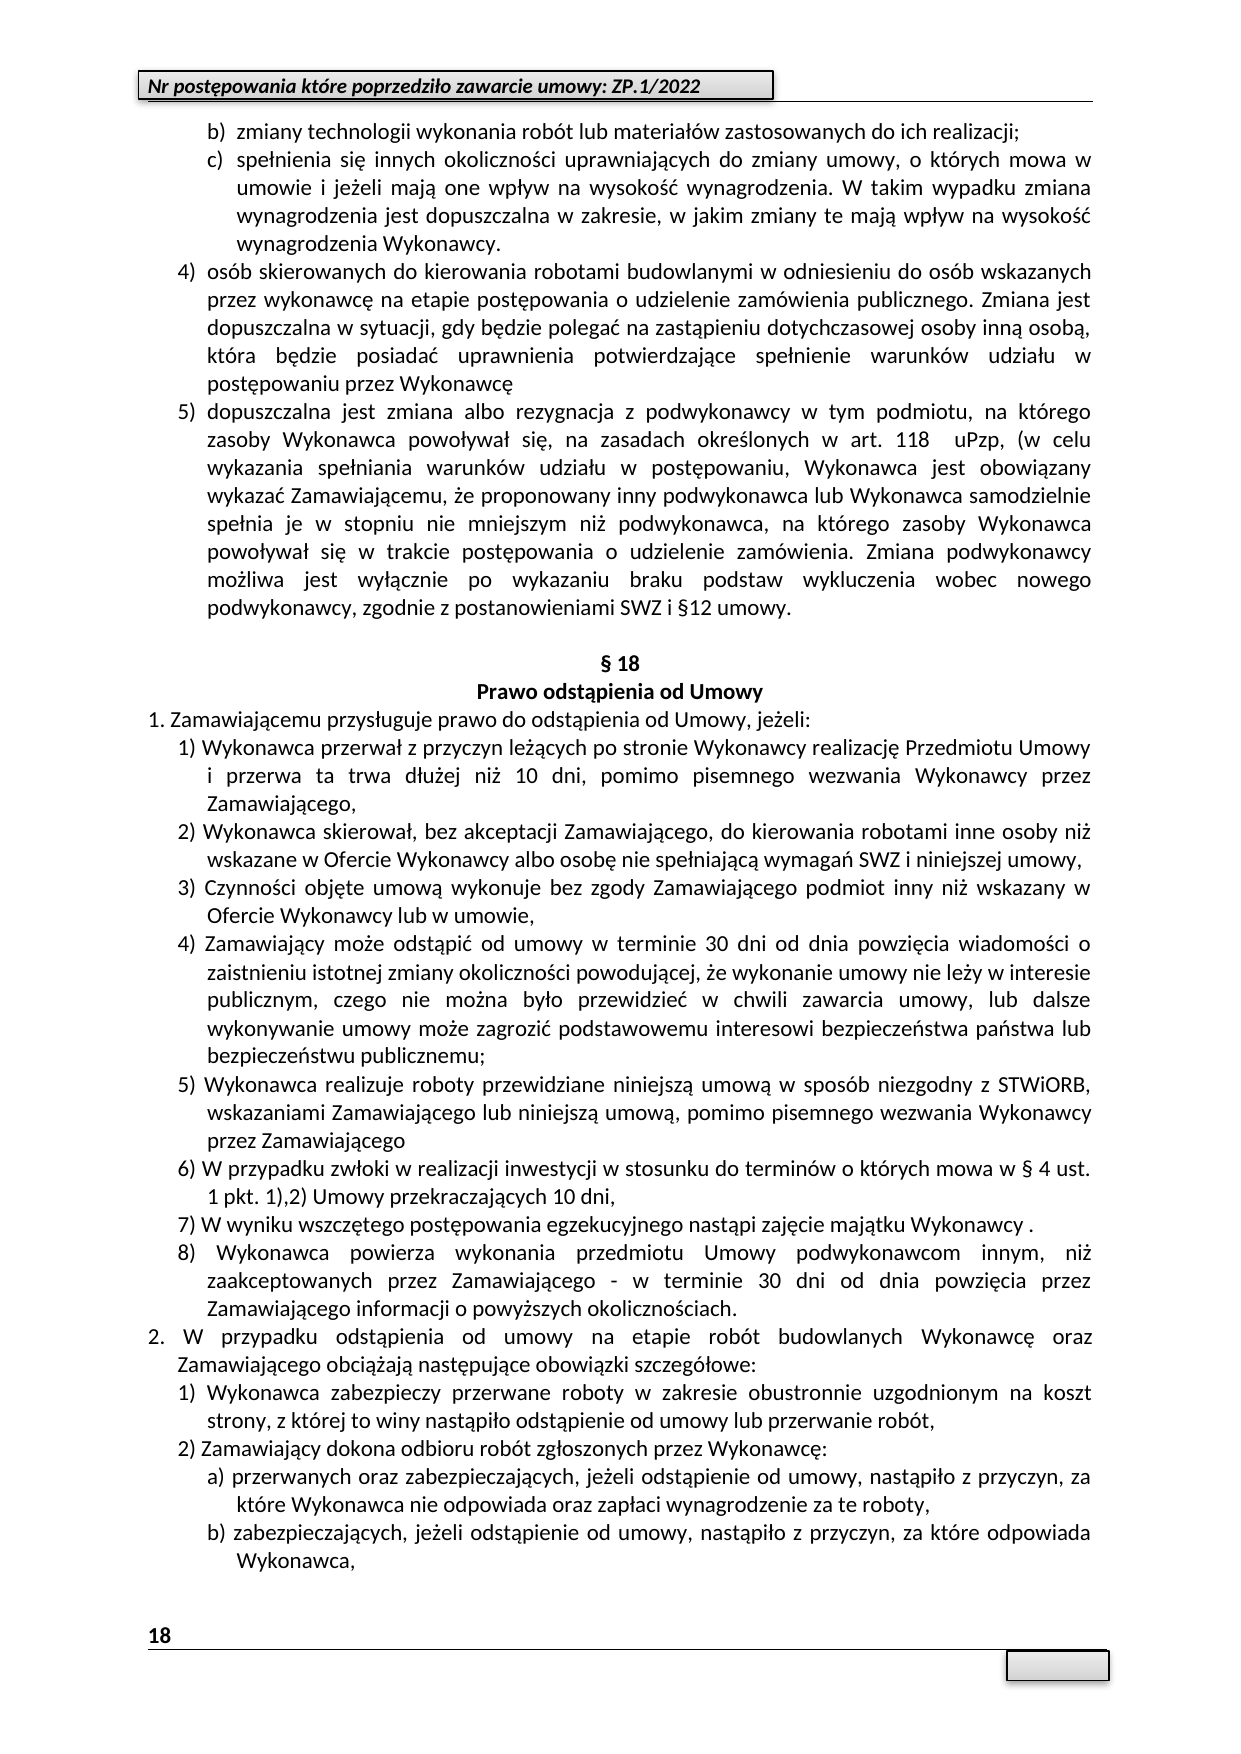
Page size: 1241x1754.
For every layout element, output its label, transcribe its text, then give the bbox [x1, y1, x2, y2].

text 7) W wyniku wszczętego postępowania egzekucyjnego nastąpi zajęcie majątku Wykonawcy . [177, 1210, 1093, 1238]
text 8) Wykonawca powierza wykonania przedmiotu Umowy podwykonawcom innym, niż zaakceptowanych przez Zamawiającego - w terminie 30 dni od dnia powzięcia przez Zamawiającego informacji o powyższych okolicznościach. [177, 1238, 1093, 1322]
text § 18 [148, 649, 1093, 677]
text 1) Wykonawca zabezpieczy przerwane roboty w zakresie obustronnie uzgodnionym na koszt strony, z której to winy nastąpiło odstąpienie od umowy lub przerwanie robót, [177, 1378, 1093, 1434]
text 6) W przypadku zwłoki w realizacji inwestycji w stosunku do terminów o których mowa w § 4 ust. 1 pkt. 1),2) Umowy przekraczających 10 dni, [177, 1154, 1093, 1210]
text 4) Zamawiający może odstąpić od umowy w terminie 30 dni od dnia powzięcia wiadomości o zaistnieniu istotnej zmiany okoliczności powodującej, że wykonanie umowy nie leży w interesie publicznym, czego nie można było przewidzieć w chwili zawarcia umowy, lub dalsze wykonywanie umowy może zagrozić podstawowemu interesowi bezpieczeństwa państwa lub bezpieczeństwu publicznemu; [177, 929, 1093, 1070]
text b) zabezpieczających, jeżeli odstąpienie od umowy, nastąpiło z przyczyn, za które odpowiada Wykonawca, [207, 1518, 1093, 1574]
text 4) osób skierowanych do kierowania robotami budowlanymi w odniesieniu do osób wskazanych przez wykonawcę na etapie postępowania o udzielenie zamówienia publicznego. Zmiana jest dopuszczalna w sytuacji, gdy będzie polegać na zastąpieniu dotychczasowej osoby inną osobą, która będzie posiadać uprawnienia potwierdzające spełnienie warunków udziału w postępowaniu przez Wykonawcę [177, 257, 1093, 397]
text 5) dopuszczalna jest zmiana albo rezygnacja z podwykonawcy w tym podmiotu, na którego zasoby Wykonawca powoływał się, na zasadach określonych w art. 118 uPzp, (w celu wykazania spełniania warunków udziału w postępowaniu, Wykonawca jest obowiązany wykazać Zamawiającemu, że proponowany inny podwykonawca lub Wykonawca samodzielnie spełnia je w stopniu nie mniejszym niż podwykonawca, na którego zasoby Wykonawca powoływał się w trakcie postępowania o udzielenie zamówienia. Zmiana podwykonawcy możliwa jest wyłącznie po wykazaniu braku podstaw wykluczenia wobec nowego podwykonawcy, zgodnie z postanowieniami SWZ i §12 umowy. [177, 397, 1093, 621]
text 1. Zamawiającemu przysługuje prawo do odstąpienia od Umowy, jeżeli: [148, 705, 1093, 733]
text 1) Wykonawca przerwał z przyczyn leżących po stronie Wykonawcy realizację Przedmiotu Umowy i przerwa ta trwa dłużej niż 10 dni, pomimo pisemnego wezwania Wykonawcy przez Zamawiającego, [177, 733, 1093, 817]
text a) przerwanych oraz zabezpieczających, jeżeli odstąpienie od umowy, nastąpiło z przyczyn, za które Wykonawca nie odpowiada oraz zapłaci wynagrodzenie za te roboty, [207, 1462, 1093, 1518]
text 5) Wykonawca realizuje roboty przewidziane niniejszą umową w sposób niezgodny z STWiORB, wskazaniami Zamawiającego lub niniejszą umową, pomimo pisemnego wezwania Wykonawcy przez Zamawiającego [177, 1070, 1093, 1154]
text 2. W przypadku odstąpienia od umowy na etapie robót budowlanych Wykonawcę oraz Zamawiającego obciążają następujące obowiązki szczegółowe: [148, 1322, 1093, 1378]
text 2) Wykonawca skierował, bez akceptacji Zamawiającego, do kierowania robotami inne osoby niż wskazane w Ofercie Wykonawcy albo osobę nie spełniającą wymagań SWZ i niniejszej umowy, [177, 817, 1093, 873]
text 3) Czynności objęte umową wykonuje bez zgody Zamawiającego podmiot inny niż wskazany w Ofercie Wykonawcy lub w umowie, [177, 873, 1093, 929]
text c) spełnienia się innych okoliczności uprawniających do zmiany umowy, o których mowa w umowie i jeżeli mają one wpływ na wysokość wynagrodzenia. W takim wypadku zmiana wynagrodzenia jest dopuszczalna w zakresie, w jakim zmiany te mają wpływ na wysokość wynagrodzenia Wykonawcy. [207, 145, 1093, 257]
text 2) Zamawiający dokona odbioru robót zgłoszonych przez Wykonawcę: [177, 1434, 1093, 1462]
text b) zmiany technologii wykonania robót lub materiałów zastosowanych do ich realizacji; [207, 117, 1093, 145]
text Prawo odstąpienia od Umowy [148, 677, 1093, 705]
